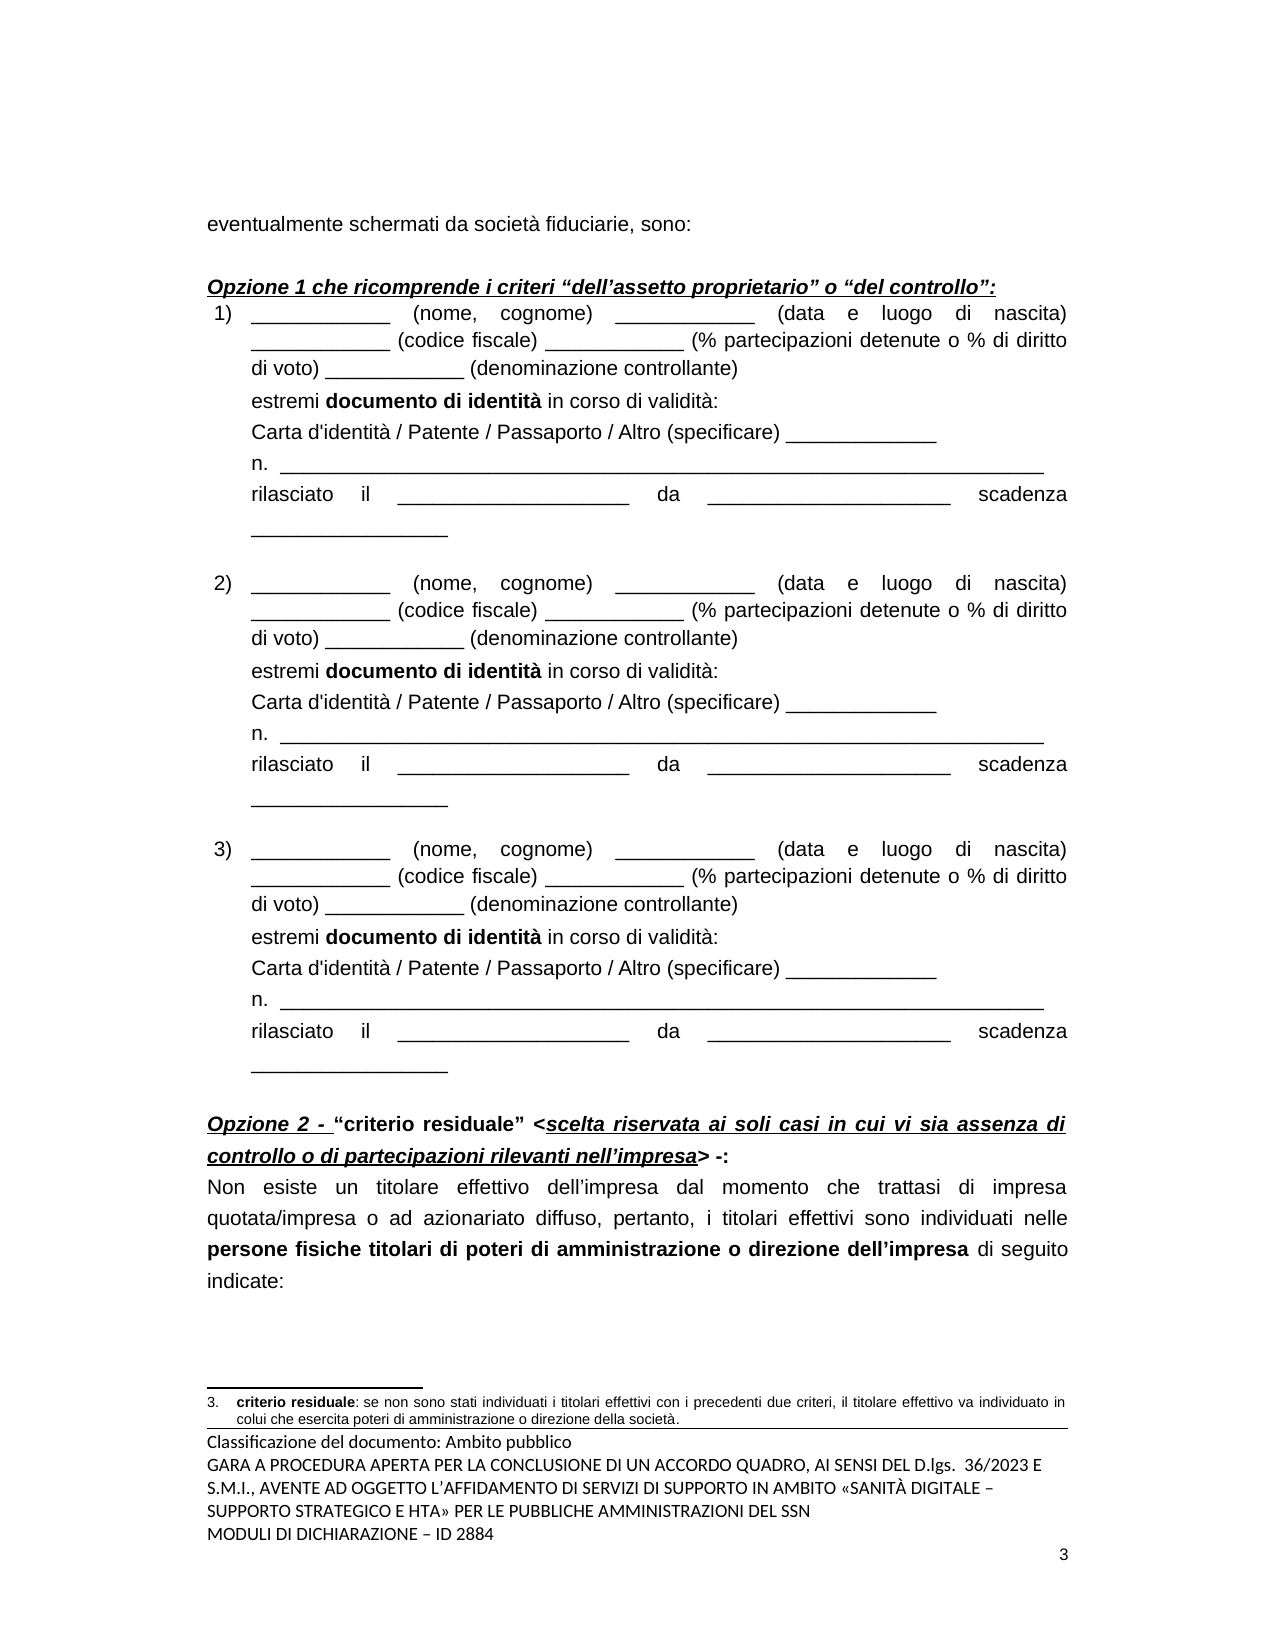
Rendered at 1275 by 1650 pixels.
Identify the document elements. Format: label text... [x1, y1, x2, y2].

text Carta d'identità / Patente / Passaporto / Altro (specificare) _____________ [251, 684, 1068, 716]
text rilasciato il ____________________ da _____________________ scadenza _________________ [251, 1013, 1068, 1076]
text n. __________________________________________________________________ [251, 716, 1068, 747]
text Carta d'identità / Patente / Passaporto / Altro (specificare) _____________ [251, 951, 1068, 982]
text Opzione 1 che ricomprende i criteri “dell’assetto proprietario” o “del controllo”: [207, 269, 1068, 301]
text rilasciato il ____________________ da _____________________ scadenza _________________ [251, 477, 1068, 539]
text n. __________________________________________________________________ [251, 446, 1068, 477]
text rilasciato il ____________________ da _____________________ scadenza _________________ [251, 747, 1068, 809]
text estremi documento di identità in corso di validità: [251, 653, 1068, 684]
list ____________ (nome, cognome) ____________ (data e luogo di nascita) ____________ (codice fiscale) ____________ (% partecipazioni detenute o % di diritto di voto) ____________ (denominazione controllante) [214, 837, 1068, 916]
list ____________ (nome, cognome) ____________ (data e luogo di nascita) ____________ (codice fiscale) ____________ (% partecipazioni detenute o % di diritto di voto) ____________ (denominazione controllante) [214, 571, 1068, 649]
text estremi documento di identità in corso di validità: [251, 383, 1068, 414]
list ____________ (nome, cognome) ____________ (data e luogo di nascita) ____________ (codice fiscale) ____________ (% partecipazioni detenute o % di diritto di voto) ____________ (denominazione controllante) [214, 301, 1068, 379]
text estremi documento di identità in corso di validità: [251, 919, 1068, 951]
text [207, 207, 1068, 238]
text Opzione 2 - “criterio residuale” <scelta riservata ai soli casi in cui vi sia assenza di controllo o di partecipazioni rilevanti nell’impresa> -: [207, 1107, 1068, 1169]
text n. __________________________________________________________________ [251, 982, 1068, 1013]
text Carta d'identità / Patente / Passaporto / Altro (specificare) _____________ [251, 414, 1068, 446]
text Non esiste un titolare effettivo dell’impresa dal momento che trattasi di impresa quotata/impresa o ad azionariato diffuso, pertanto, i titolari effettivi sono individuati nelle persone fisiche titolari di poteri di amministrazione o direzione dell’impresa di seguito indicate: [207, 1169, 1068, 1294]
